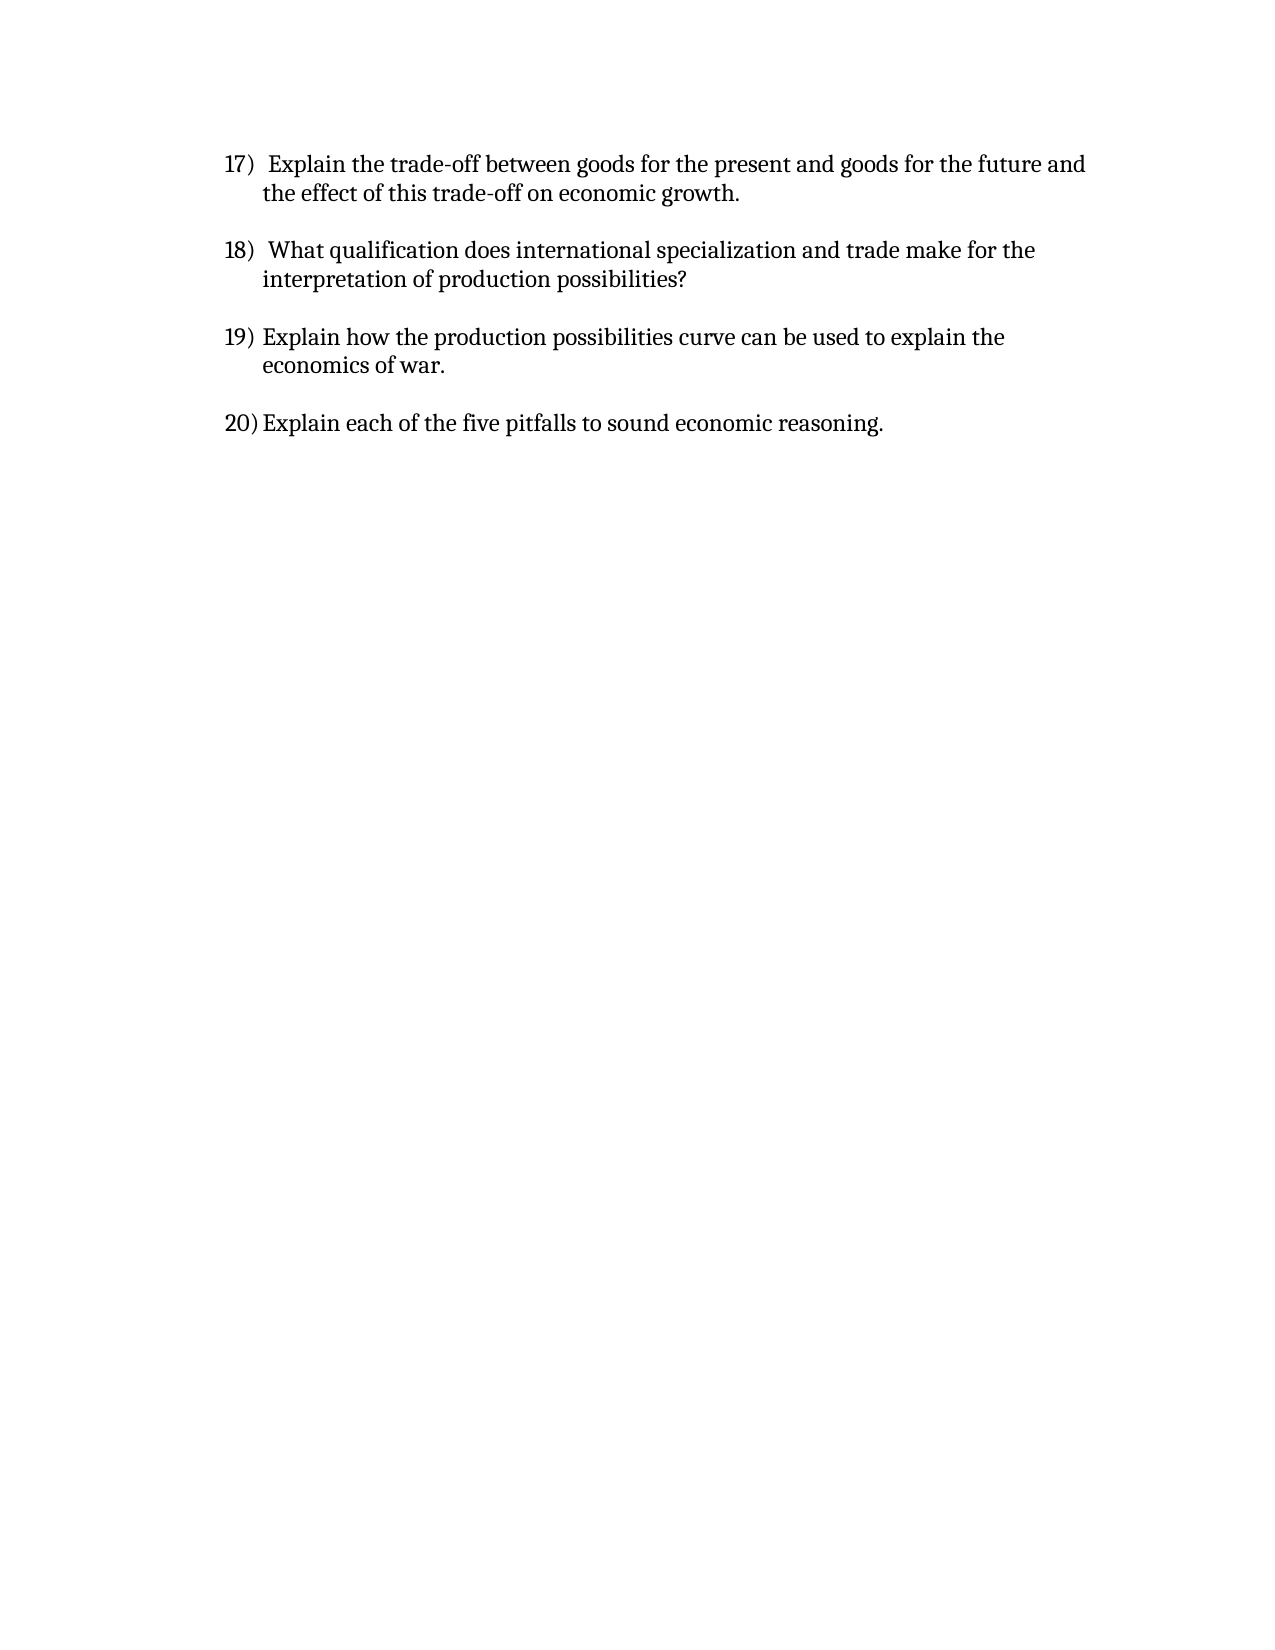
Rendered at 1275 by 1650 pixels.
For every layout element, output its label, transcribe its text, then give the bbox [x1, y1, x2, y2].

list Explain each of the five pitfalls to sound economic reasoning. [225, 409, 1087, 437]
list Explain the trade-off between goods for the present and goods for the future and the effect of this trade-off on economic growth. [225, 150, 1087, 207]
list Explain how the production possibilities curve can be used to explain the economics of war. [225, 322, 1087, 380]
list What qualification does international specialization and trade make for the interpretation of production possibilities? [225, 236, 1087, 294]
